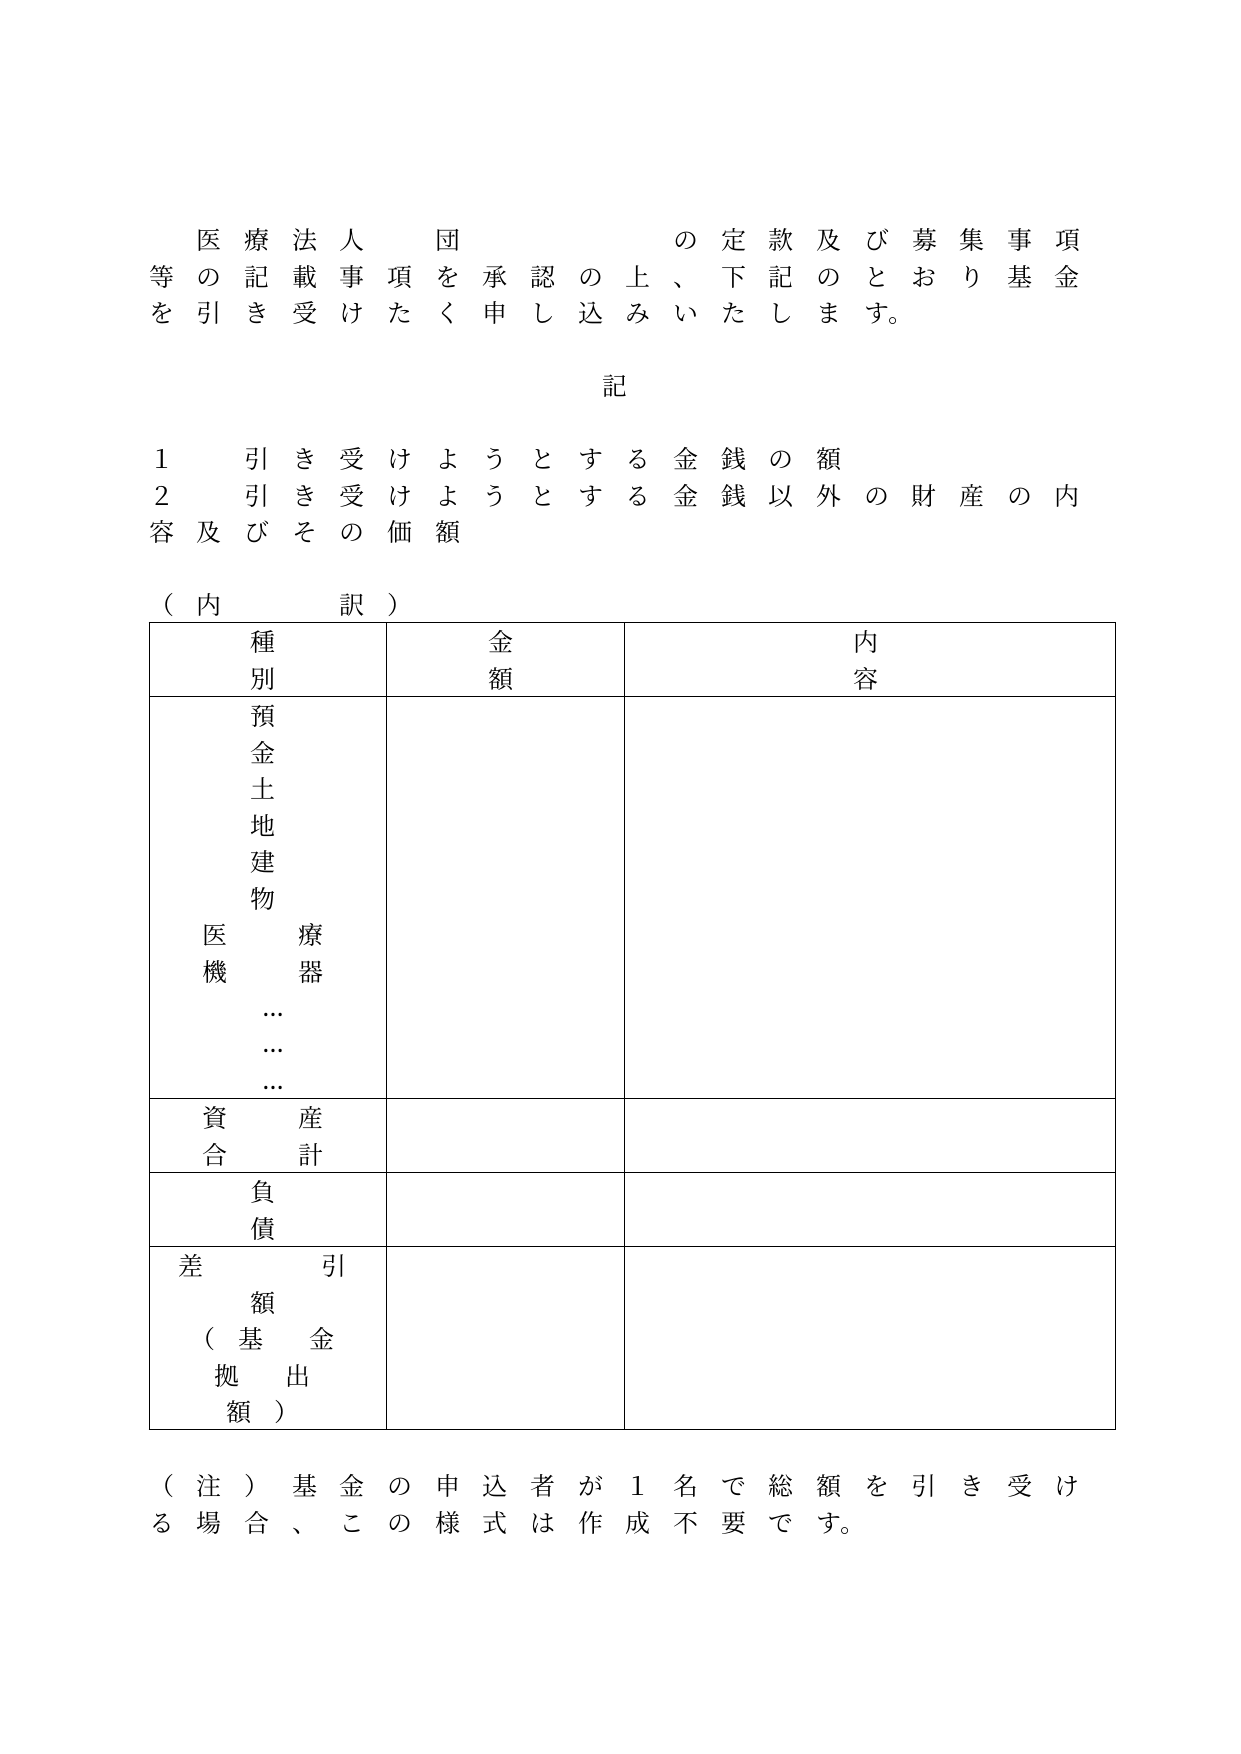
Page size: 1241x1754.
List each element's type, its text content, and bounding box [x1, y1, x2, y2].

table_cell [625, 1099, 1115, 1172]
table_cell 負 債 [150, 1173, 386, 1246]
text 記 [149, 367, 1103, 403]
table_cell [387, 1173, 624, 1246]
table_cell [625, 697, 1115, 1098]
table_header 内 容 [625, 623, 1115, 696]
table_header 種 別 [150, 623, 386, 696]
text （注）基金の申込者が１名で総額を引き受ける場合、この様式は作成不要です。 [149, 1467, 1103, 1539]
table_cell [387, 1247, 624, 1429]
table_header 金 額 [387, 623, 624, 696]
table_cell 差 引 額 （基 金 拠 出 額） [150, 1247, 386, 1429]
table_cell 資 産 合 計 [150, 1099, 386, 1172]
text ２ 引き受けようとする金銭以外の財産の内容及びその価額 [149, 476, 1103, 549]
table_cell [625, 1173, 1115, 1246]
text １ 引き受けようとする金銭の額 [149, 439, 1103, 476]
table_cell [387, 1099, 624, 1172]
table_cell 預 金 土 地 建 物 医 療 機 器 … … … [150, 697, 386, 1098]
text （内 訳） [149, 585, 1103, 622]
table_cell [625, 1247, 1115, 1429]
table_cell [387, 697, 624, 1098]
text 医療法人 団 の定款及び募集事項等の記載事項を承認の上、下記のとおり基金を引き受けたく申し込みいたします。 [149, 221, 1103, 330]
